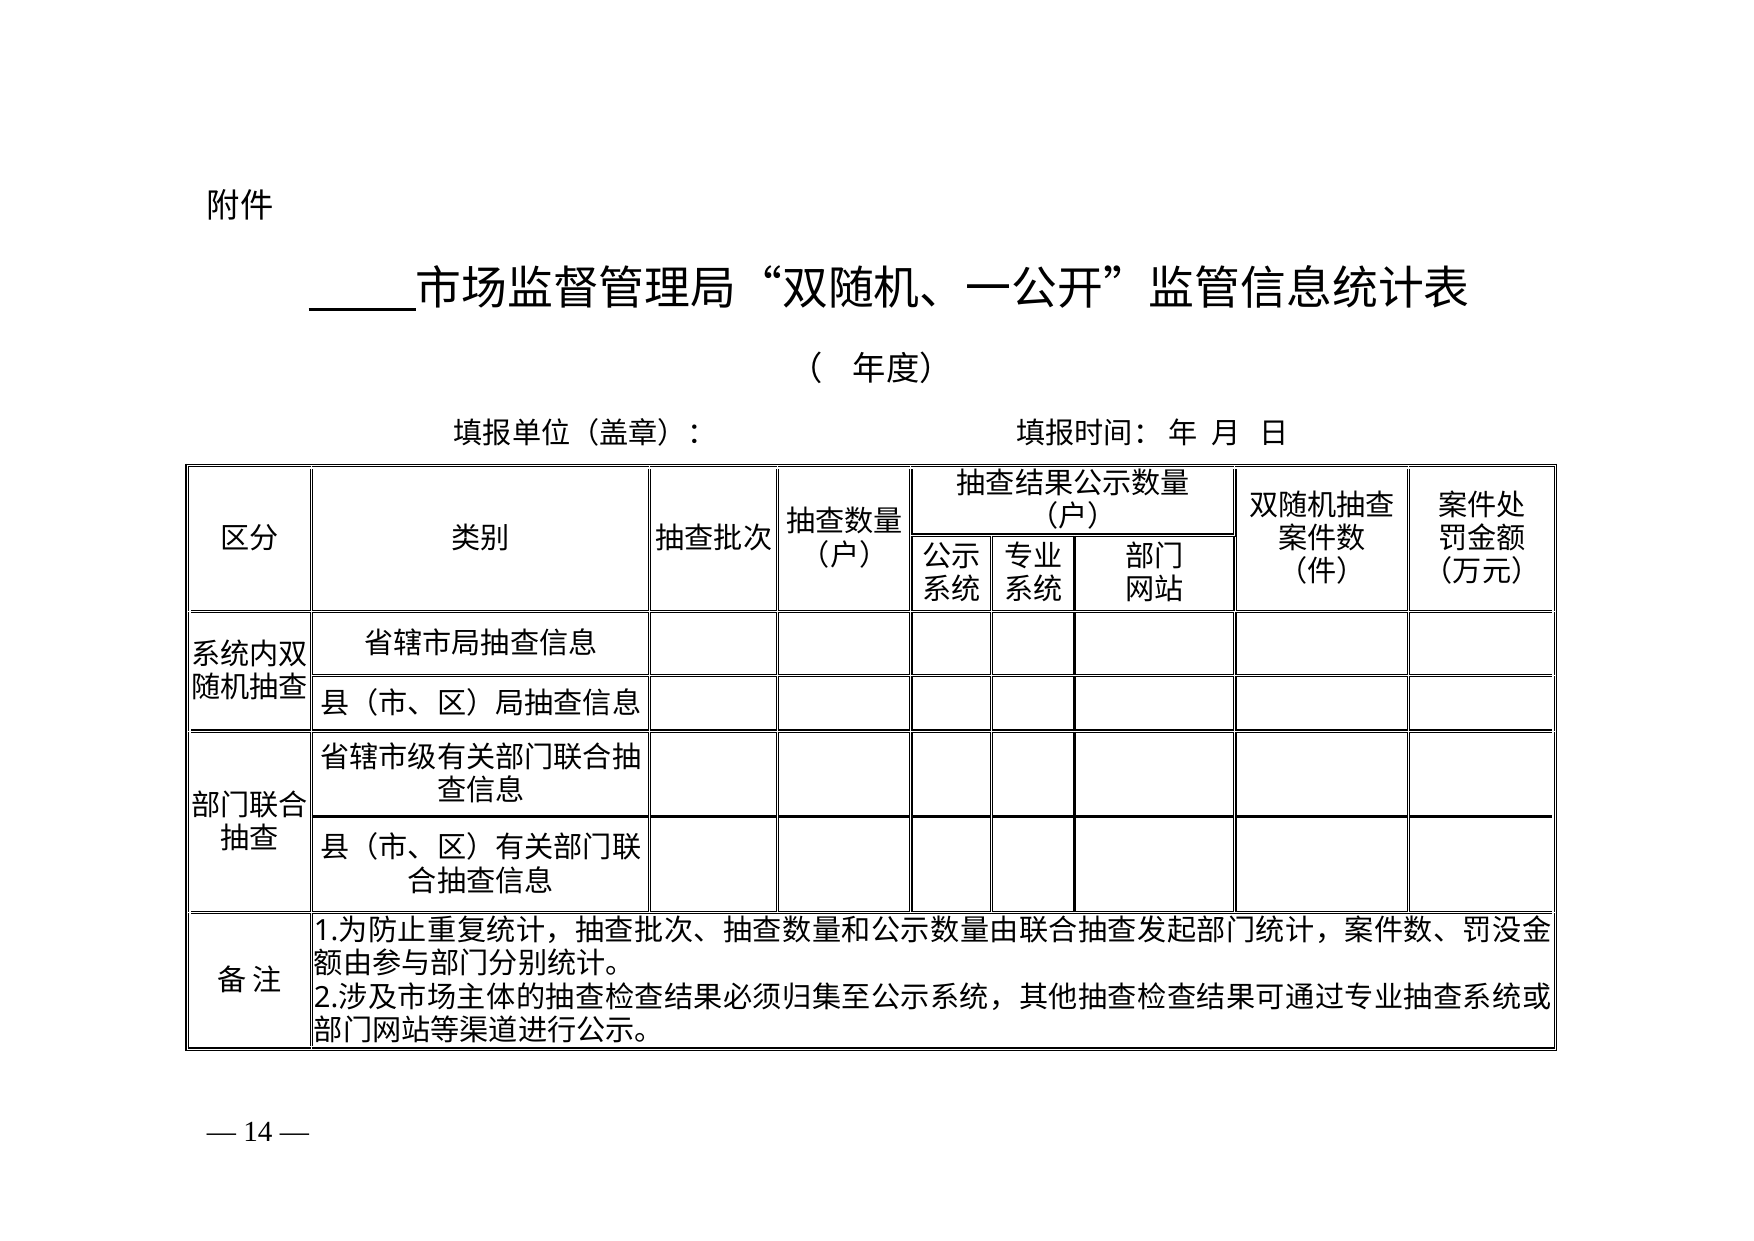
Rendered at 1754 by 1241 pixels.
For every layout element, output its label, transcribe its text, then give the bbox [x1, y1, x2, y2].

table_header 抽查批次 [650, 467, 777, 610]
table_cell [1409, 610, 1555, 674]
table_header 抽查数量 （户） [778, 465, 911, 610]
table_cell [651, 677, 776, 729]
table_cell 备 注 [187, 911, 311, 1047]
table_cell [651, 818, 776, 911]
table_header 双随机抽查案件数（件） [1235, 467, 1409, 610]
table_cell [1409, 674, 1555, 729]
table_cell 县（市、区）有关部门联合抽查信息 [313, 818, 648, 911]
table_cell 公示 系统 [913, 537, 990, 610]
table_cell 部门 网站 [1076, 537, 1233, 610]
table_cell [913, 613, 990, 674]
table_header 类别 [311, 467, 650, 610]
table_cell [1076, 677, 1233, 729]
table_cell 系统内双随机抽查 [187, 610, 311, 729]
table_cell [1410, 729, 1554, 815]
table_cell 省辖市级有关部门联合抽查信息 [313, 733, 648, 815]
table_cell [993, 818, 1073, 911]
table_cell [651, 733, 776, 815]
table_cell [1076, 818, 1233, 911]
table_cell [993, 613, 1073, 674]
table_cell [1410, 815, 1554, 911]
table_cell [779, 613, 909, 674]
table_cell [993, 733, 1073, 815]
table_cell [779, 677, 909, 729]
table_cell 专业 系统 [993, 537, 1073, 610]
table_cell 1.为防止重复统计，抽查批次、抽查数量和公示数量由联合抽查发起部门统计，案件数、罚没金额由参与部门分别统计。 2.涉及市场主体的抽查检查结果必须归集至公示系统，其他抽查检查结果可通过专业抽查系统或部门网站等渠道进行公示。 [311, 911, 1555, 1047]
table_header 区分 [189, 467, 311, 610]
table_cell [1237, 613, 1407, 674]
table_cell [779, 733, 909, 815]
table_cell [913, 677, 990, 729]
table_cell [1237, 818, 1407, 911]
table_cell [1076, 613, 1233, 674]
table_cell 省辖市局抽查信息 [313, 613, 648, 674]
table_cell [651, 613, 776, 674]
text 附件 [207, 171, 1535, 236]
table_header 抽查结果公示数量（户） [911, 465, 1235, 533]
table_cell [1237, 677, 1407, 729]
table_cell [993, 677, 1073, 729]
table_cell [1076, 733, 1233, 815]
table_cell [1237, 733, 1407, 815]
table_header 案件处 罚金额 （万元） [1409, 467, 1554, 610]
table_cell [913, 733, 990, 815]
table_cell [913, 818, 990, 911]
table_cell 县（市、区）局抽查信息 [313, 677, 648, 729]
table_cell 部门联合抽查 [189, 729, 310, 911]
text 市场监督管理局“双随机、一公开”监管信息统计表 [207, 236, 1535, 333]
text 填报单位（盖章）： 填报时间： 年 月 日 [207, 398, 1535, 463]
table_cell [779, 818, 909, 911]
text （ 年度） [207, 333, 1535, 398]
